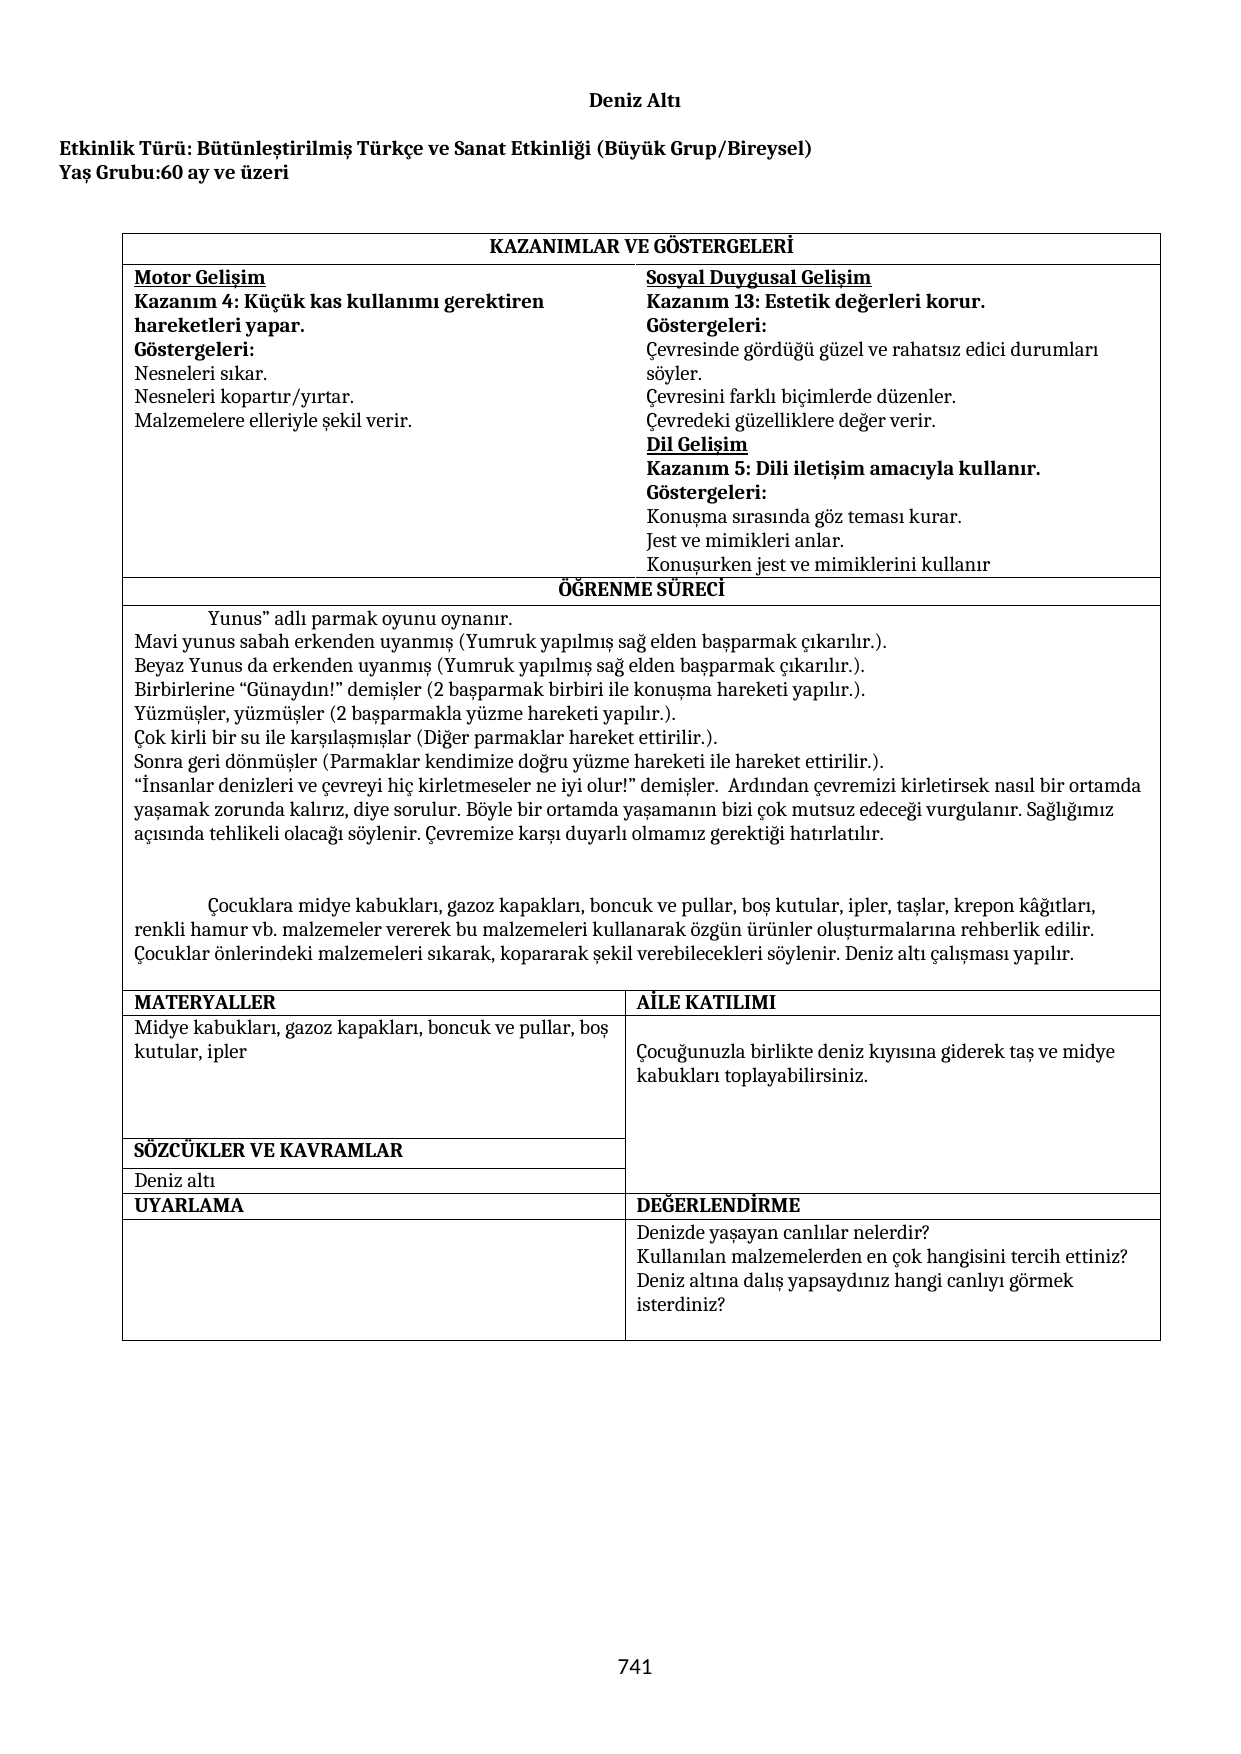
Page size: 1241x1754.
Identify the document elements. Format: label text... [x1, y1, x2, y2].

table_cell SÖZCÜKLER VE KAVRAMLAR [123, 1139, 625, 1167]
text Etkinlik Türü: Bütünleştirilmiş Türkçe ve Sanat Etkinliği (Büyük Grup/Bireysel) [59, 137, 1211, 161]
table_cell [123, 1220, 625, 1340]
table_cell Midye kabukları, gazoz kapakları, boncuk ve pullar, boş kutular, ipler [123, 1016, 625, 1138]
table_cell Çocuğunuzla birlikte deniz kıyısına giderek taş ve midye kabukları toplayabilirsiniz. [626, 1016, 1160, 1192]
table_cell UYARLAMA [123, 1194, 625, 1219]
table_cell Motor Gelişim Kazanım 4: Küçük kas kullanımı gerektiren hareketleri yapar. Göstergeleri: Nesneleri sıkar. Nesneleri kopartır/yırtar. Malzemelere elleriyle şekil verir. [123, 265, 635, 577]
table_cell Denizde yaşayan canlılar nelerdir? Kullanılan malzemelerden en çok hangisini tercih ettiniz? Deniz altına dalış yapsaydınız hangi canlıyı görmek isterdiniz? [626, 1220, 1160, 1340]
table_cell DEĞERLENDİRME [626, 1194, 1160, 1219]
text Deniz Altı [59, 89, 1211, 113]
table_header KAZANIMLAR VE GÖSTERGELERİ [123, 234, 1160, 264]
table_cell AİLE KATILIMI [626, 991, 1160, 1014]
table_cell ÖĞRENME SÜRECİ [123, 578, 1160, 605]
text Yaş Grubu:60 ay ve üzeri [59, 161, 1211, 185]
table_cell MATERYALLER [123, 991, 625, 1014]
table_cell Sosyal Duygusal Gelişim Kazanım 13: Estetik değerleri korur. Göstergeleri: Çevresinde gördüğü güzel ve rahatsız edici durumları söyler. Çevresini farklı biçimlerde düzenler. Çevredeki güzelliklere değer verir. Dil Gelişim Kazanım 5: Dili iletişim amacıyla kullanır. Göstergeleri: Konuşma sırasında göz teması kurar. Jest ve mimikleri anlar. Konuşurken jest ve mimiklerini kullanır [636, 265, 1160, 577]
table_cell Yunus” adlı parmak oyunu oynanır. Mavi yunus sabah erkenden uyanmış (Yumruk yapılmış sağ elden başparmak çıkarılır.). Beyaz Yunus da erkenden uyanmış (Yumruk yapılmış sağ elden başparmak çıkarılır.). Birbirlerine “Günaydın!” demişler (2 başparmak birbiri ile konuşma hareketi yapılır.). Yüzmüşler, yüzmüşler (2 başparmakla yüzme hareketi yapılır.). Çok kirli bir su ile karşılaşmışlar (Diğer parmaklar hareket ettirilir.). Sonra geri dönmüşler (Parmaklar kendimize doğru yüzme hareketi ile hareket ettirilir.). “İnsanlar denizleri ve çevreyi hiç kirletmeseler ne iyi olur!” demişler. Ardından çevremizi kirletirsek nasıl bir ortamda yaşamak zorunda kalırız, diye sorulur. Böyle bir ortamda yaşamanın bizi çok mutsuz edeceği vurgulanır. Sağlığımız açısında tehlikeli olacağı söylenir. Çevremize karşı duyarlı olmamız gerektiği hatırlatılır. Çocuklara midye kabukları, gazoz kapakları, boncuk ve pullar, boş kutular, ipler, taşlar, krepon kâğıtları, renkli hamur vb. malzemeler vererek bu malzemeleri kullanarak özgün ürünler oluşturmalarına rehberlik edilir. Çocuklar önlerindeki malzemeleri sıkarak, kopararak şekil verebilecekleri söylenir. Deniz altı çalışması yapılır. [123, 606, 1160, 989]
table_cell Deniz altı [123, 1169, 625, 1192]
